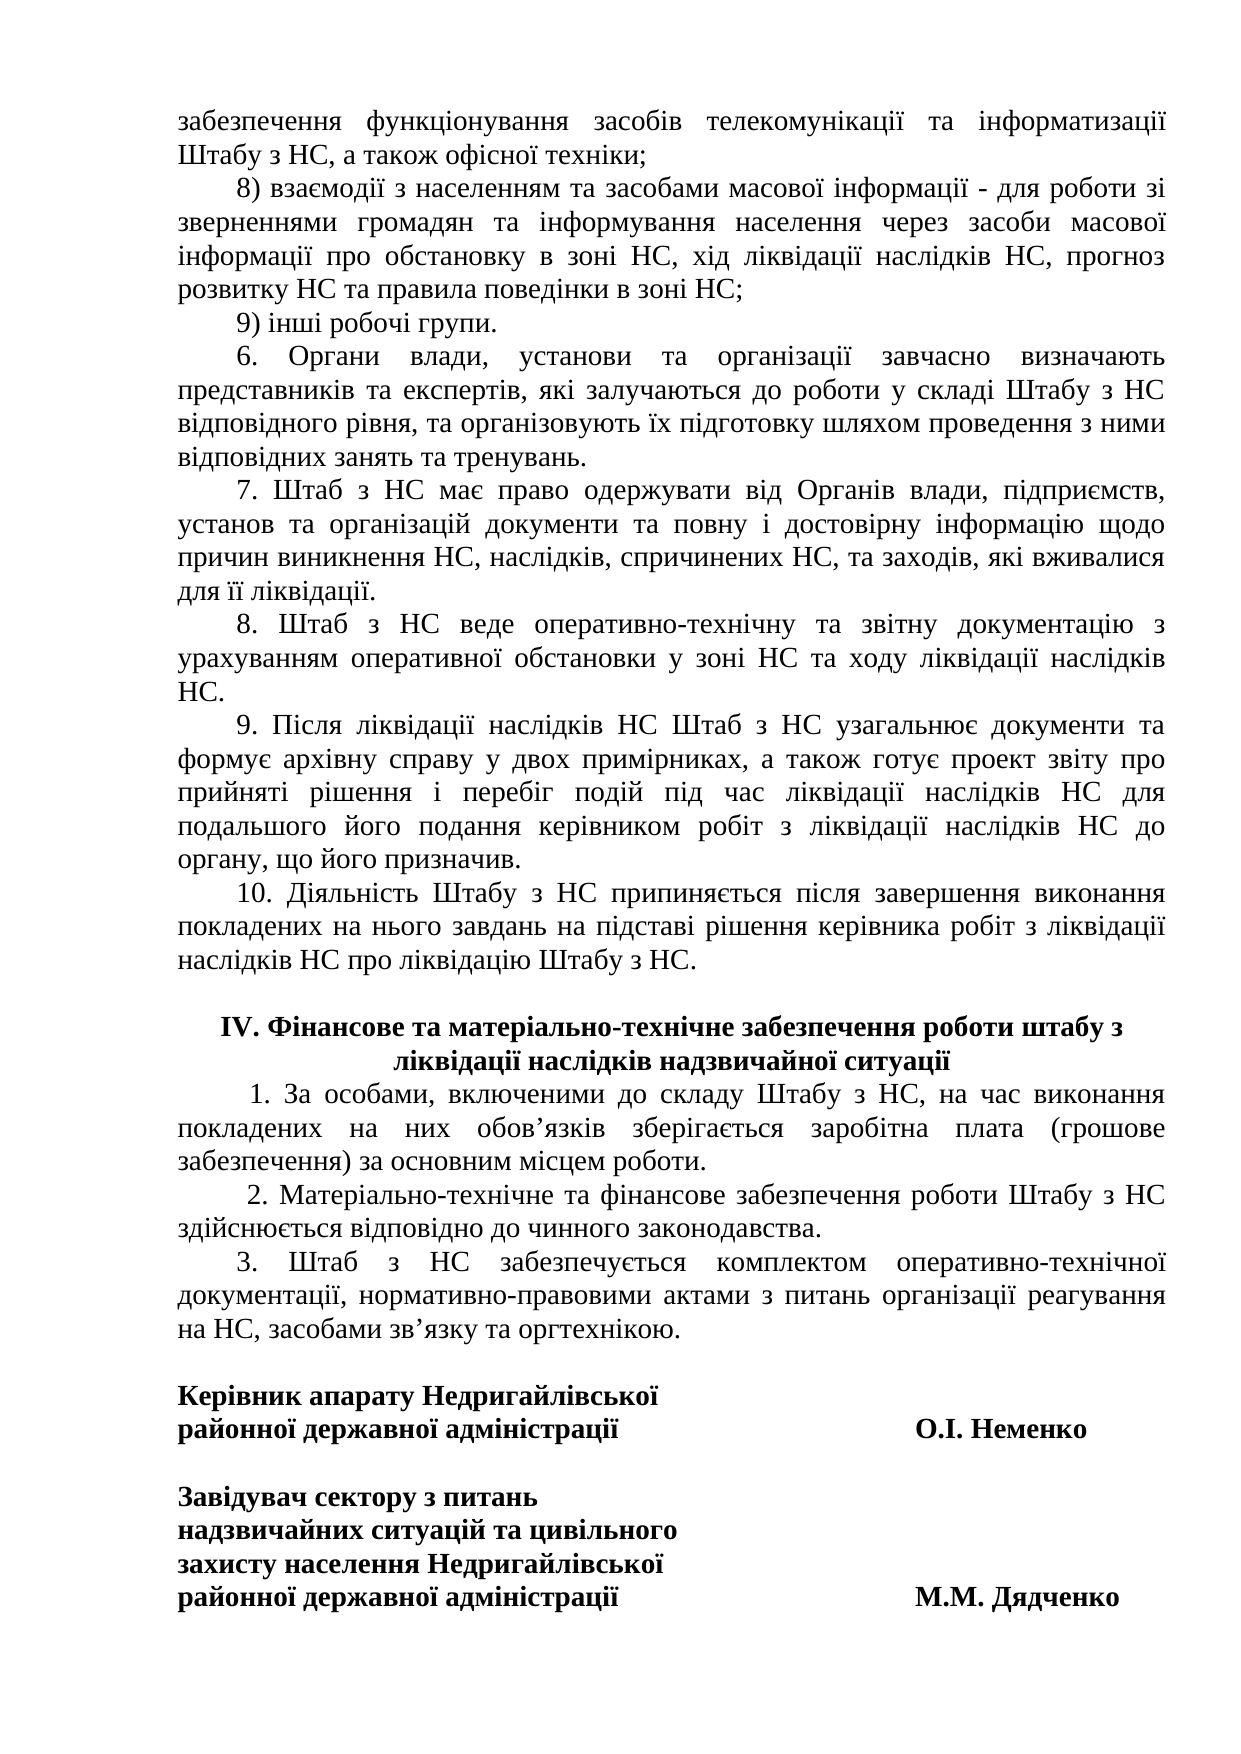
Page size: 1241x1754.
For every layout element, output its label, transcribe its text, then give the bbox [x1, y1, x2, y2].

text 8) взаємодії з населенням та засобами масової інформації - для роботи зі зверненнями громадян та інформування населення через засоби масової інформації про обстановку в зоні НС, хід ліквідації наслідків НС, прогноз розвитку НС та правила поведінки в зоні НС; [177, 171, 1167, 305]
text 3. Штаб з НС забезпечується комплектом оперативно-технічної документації, нормативно-правовими актами з питань організації реагування на НС, засобами зв’язку та оргтехнікою. [177, 1244, 1167, 1344]
text захисту населення Недригайлівської [177, 1546, 1167, 1579]
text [177, 103, 1167, 171]
text надзвичайних ситуацій та цивільного [177, 1512, 1167, 1546]
text Керівник апарату Недригайлівської [177, 1378, 1167, 1412]
text районної державної адміністрації О.І. Неменко [177, 1412, 1167, 1445]
text 10. Діяльність Штабу з НС припиняється після завершення виконання покладених на нього завдань на підставі рішення керівника робіт з ліквідації наслідків НС про ліквідацію Штабу з НС. [177, 875, 1167, 976]
text 6. Органи влади, установи та організації завчасно визначають представників та експертів, які залучаються до роботи у складі Штабу з НС відповідного рівня, та організовують їх підготовку шляхом проведення з ними відповідних занять та тренувань. [177, 338, 1167, 472]
text 9. Після ліквідації наслідків НС Штаб з НС узагальнює документи та формує архівну справу у двох примірниках, а також готує проект звіту про прийняті рішення і перебіг подій під час ліквідації наслідків НС для подальшого його подання керівником робіт з ліквідації наслідків НС до органу, що його призначив. [177, 707, 1167, 875]
text 2. Матеріально-технічне та фінансове забезпечення роботи Штабу з НС здійснюється відповідно до чинного законодавства. [177, 1177, 1167, 1244]
text 9) інші робочі групи. [177, 305, 1167, 338]
text 1. За особами, включеними до складу Штабу з НС, на час виконання покладених на них обов’язків зберігається заробітна плата (грошове забезпечення) за основним місцем роботи. [177, 1076, 1167, 1177]
text Завідувач сектору з питань [177, 1479, 1167, 1512]
text 7. Штаб з НС має право одержувати від Органів влади, підприємств, установ та організацій документи та повну і достовірну інформацію щодо причин виникнення НС, наслідків, спричинених НС, та заходів, які вживалися для її ліквідації. [177, 472, 1167, 607]
text районної державної адміністрації М.М. Дядченко [177, 1579, 1167, 1613]
text IV. Фінансове та матеріально-технічне забезпечення роботи штабу з ліквідації наслідків надзвичайної ситуації [177, 1009, 1167, 1076]
text 8. Штаб з НС веде оперативно-технічну та звітну документацію з урахуванням оперативної обстановки у зоні НС та ходу ліквідації наслідків НС. [177, 607, 1167, 707]
